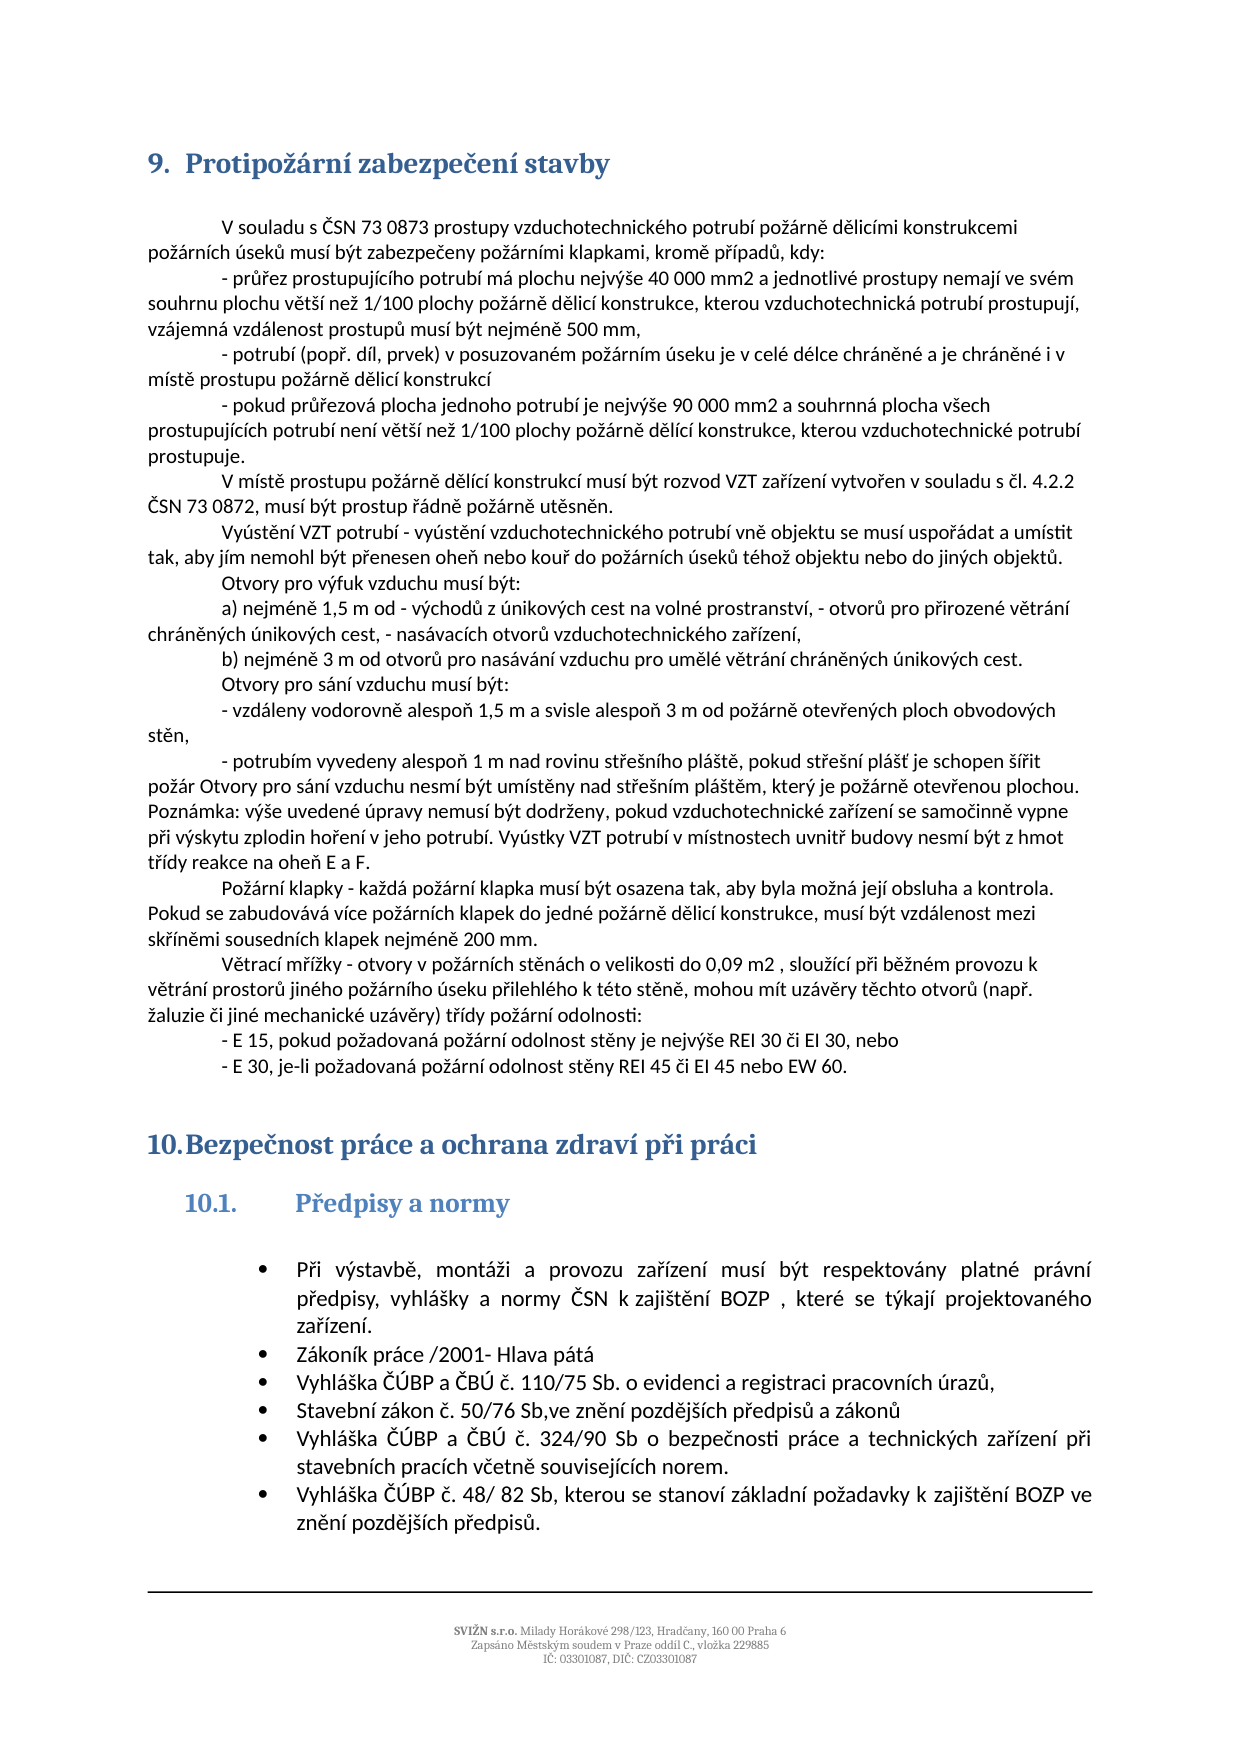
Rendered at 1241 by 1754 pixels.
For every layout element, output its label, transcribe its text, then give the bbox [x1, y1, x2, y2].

list Vyhláška ČÚBP a ČBÚ č. 110/75 Sb. o evidenci a registraci pracovních úrazů, [259, 1368, 1093, 1396]
text - pokud průřezová plocha jednoho potrubí je nejvýše 90 000 mm2 a souhrnná plocha všech prostupujících potrubí není větší než 1/100 plochy požárně dělící konstrukce, kterou vzduchotechnické potrubí prostupuje. [148, 392, 1093, 468]
text - potrubím vyvedeny alespoň 1 m nad rovinu střešního pláště, pokud střešní plášť je schopen šířit požár Otvory pro sání vzduchu nesmí být umístěny nad střešním pláštěm, který je požárně otevřenou plochou. Poznámka: výše uvedené úpravy nemusí být dodrženy, pokud vzduchotechnické zařízení se samočinně vypne při výskytu zplodin hoření v jeho potrubí. Vyústky VZT potrubí v místnostech uvnitř budovy nesmí být z hmot třídy reakce na oheň E a F. [148, 748, 1093, 875]
text a) nejméně 1,5 m od - východů z únikových cest na volné prostranství, - otvorů pro přirozené větrání chráněných únikových cest, - nasávacích otvorů vzduchotechnického zařízení, [148, 595, 1093, 646]
text Otvory pro sání vzduchu musí být: [148, 672, 1093, 697]
text Vyústění VZT potrubí - vyústění vzduchotechnického potrubí vně objektu se musí uspořádat a umístit tak, aby jím nemohl být přenesen oheň nebo kouř do požárních úseků téhož objektu nebo do jiných objektů. [148, 519, 1093, 570]
subtitle Předpisy a normy [185, 1188, 1093, 1219]
subtitle Bezpečnost práce a ochrana zdraví při práci [148, 1128, 1093, 1162]
text V místě prostupu požárně dělící konstrukcí musí být rozvod VZT zařízení vytvořen v souladu s čl. 4.2.2 ČSN 73 0872, musí být prostup řádně požárně utěsněn. [148, 468, 1093, 519]
text Požární klapky - každá požární klapka musí být osazena tak, aby byla možná její obsluha a kontrola. Pokud se zabudovává více požárních klapek do jedné požárně dělicí konstrukce, musí být vzdálenost mezi skříněmi sousedních klapek nejméně 200 mm. [148, 875, 1093, 951]
text V souladu s ČSN 73 0873 prostupy vzduchotechnického potrubí požárně dělicími konstrukcemi požárních úseků musí být zabezpečeny požárními klapkami, kromě případů, kdy: [148, 214, 1093, 265]
text Větrací mřížky - otvory v požárních stěnách o velikosti do 0,09 m2 , sloužící při běžném provozu k větrání prostorů jiného požárního úseku přilehlého k této stěně, mohou mít uzávěry těchto otvorů (např. žaluzie či jiné mechanické uzávěry) třídy požární odolnosti: [148, 951, 1093, 1027]
list Vyhláška ČÚBP č. 48/ 82 Sb, kterou se stanoví základní požadavky k zajištění BOZP ve znění pozdějších předpisů. [259, 1480, 1093, 1536]
list Při výstavbě, montáži a provozu zařízení musí být respektovány platné právní předpisy, vyhlášky a normy ČSN k zajištění BOZP , které se týkají projektovaného zařízení. [259, 1256, 1093, 1340]
text Otvory pro výfuk vzduchu musí být: [148, 570, 1093, 595]
list Vyhláška ČÚBP a ČBÚ č. 324/90 Sb o bezpečnosti práce a technických zařízení při stavebních pracích včetně souvisejících norem. [259, 1424, 1093, 1480]
list Stavební zákon č. 50/76 Sb,ve znění pozdějších předpisů a zákonů [259, 1396, 1093, 1424]
text - E 15, pokud požadovaná požární odolnost stěny je nejvýše REI 30 či EI 30, nebo [148, 1027, 1093, 1053]
text - průřez prostupujícího potrubí má plochu nejvýše 40 000 mm2 a jednotlivé prostupy nemají ve svém souhrnu plochu větší než 1/100 plochy požárně dělicí konstrukce, kterou vzduchotechnická potrubí prostupují, vzájemná vzdálenost prostupů musí být nejméně 500 mm, [148, 265, 1093, 341]
text - vzdáleny vodorovně alespoň 1,5 m a svisle alespoň 3 m od požárně otevřených ploch obvodových stěn, [148, 697, 1093, 748]
list Zákoník práce /2001- Hlava pátá [259, 1340, 1093, 1368]
subtitle Protipožární zabezpečení stavby [148, 148, 1093, 181]
text b) nejméně 3 m od otvorů pro nasávání vzduchu pro umělé větrání chráněných únikových cest. [148, 646, 1093, 672]
text - potrubí (popř. díl, prvek) v posuzovaném požárním úseku je v celé délce chráněné a je chráněné i v místě prostupu požárně dělicí konstrukcí [148, 341, 1093, 392]
text - E 30, je-li požadovaná požární odolnost stěny REI 45 či EI 45 nebo EW 60. [148, 1053, 1093, 1078]
